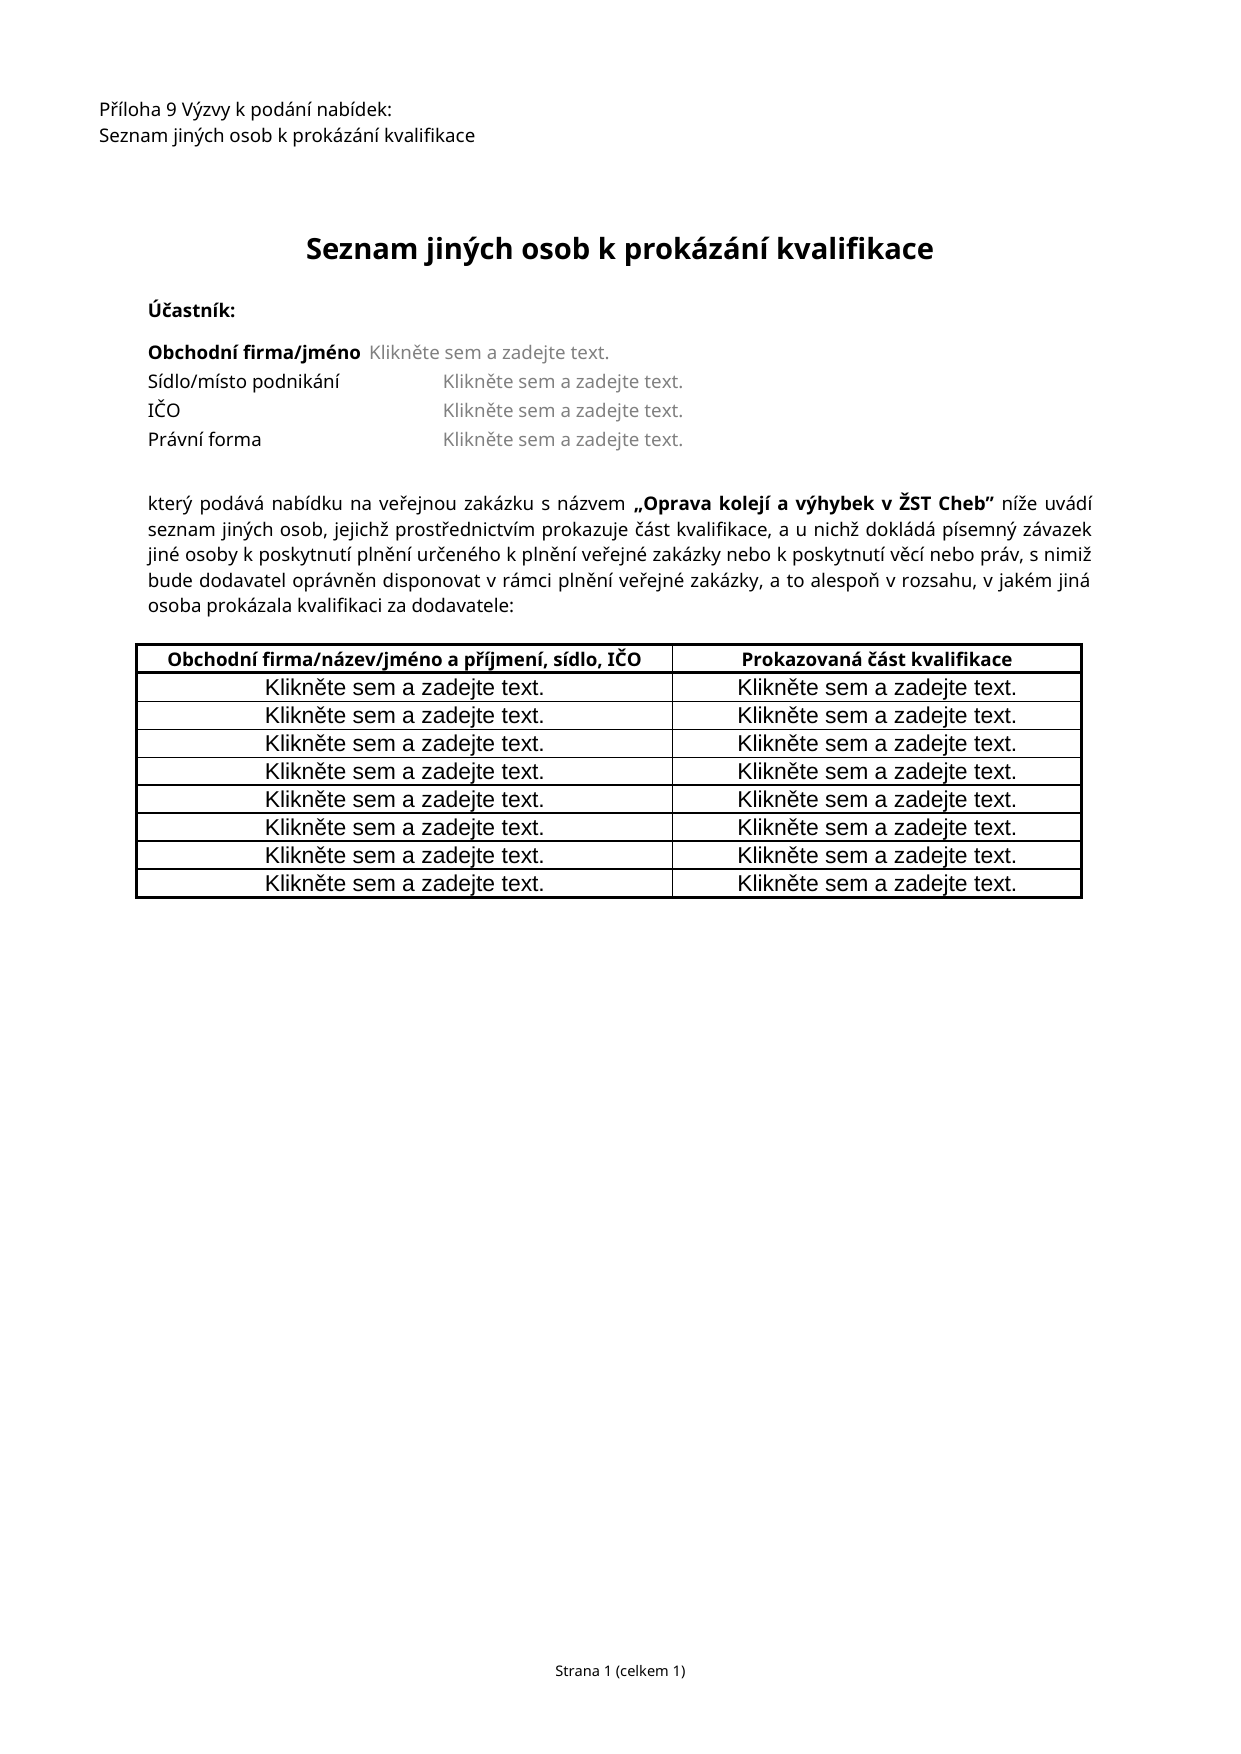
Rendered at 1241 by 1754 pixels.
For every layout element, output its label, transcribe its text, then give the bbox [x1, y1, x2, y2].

text Účastník: [148, 293, 1093, 324]
text Obchodní firma/jméno [148, 336, 1093, 365]
table_header Obchodní firma/název/jméno a příjmení, sídlo, IČO [138, 646, 672, 671]
text Sídlo/místo podnikání [148, 365, 1093, 394]
text IČO [148, 394, 1093, 423]
title Seznam jiných osob k prokázání kvalifikace [148, 228, 1093, 268]
text který podává nabídku na veřejnou zakázku s názvem „Oprava kolejí a výhybek v ŽST Cheb” níže uvádí seznam jiných osob, jejichž prostřednictvím prokazuje část kvalifikace, a u nichž dokládá písemný závazek jiné osoby k poskytnutí plnění určeného k plnění veřejné zakázky nebo k poskytnutí věcí nebo práv, s nimiž bude dodavatel oprávněn disponovat v rámci plnění veřejné zakázky, a to alespoň v rozsahu, v jakém jiná osoba prokázala kvalifikaci za dodavatele: [148, 490, 1093, 618]
text Právní forma [148, 423, 1093, 452]
table_header Prokazovaná část kvalifikace [673, 646, 1080, 671]
